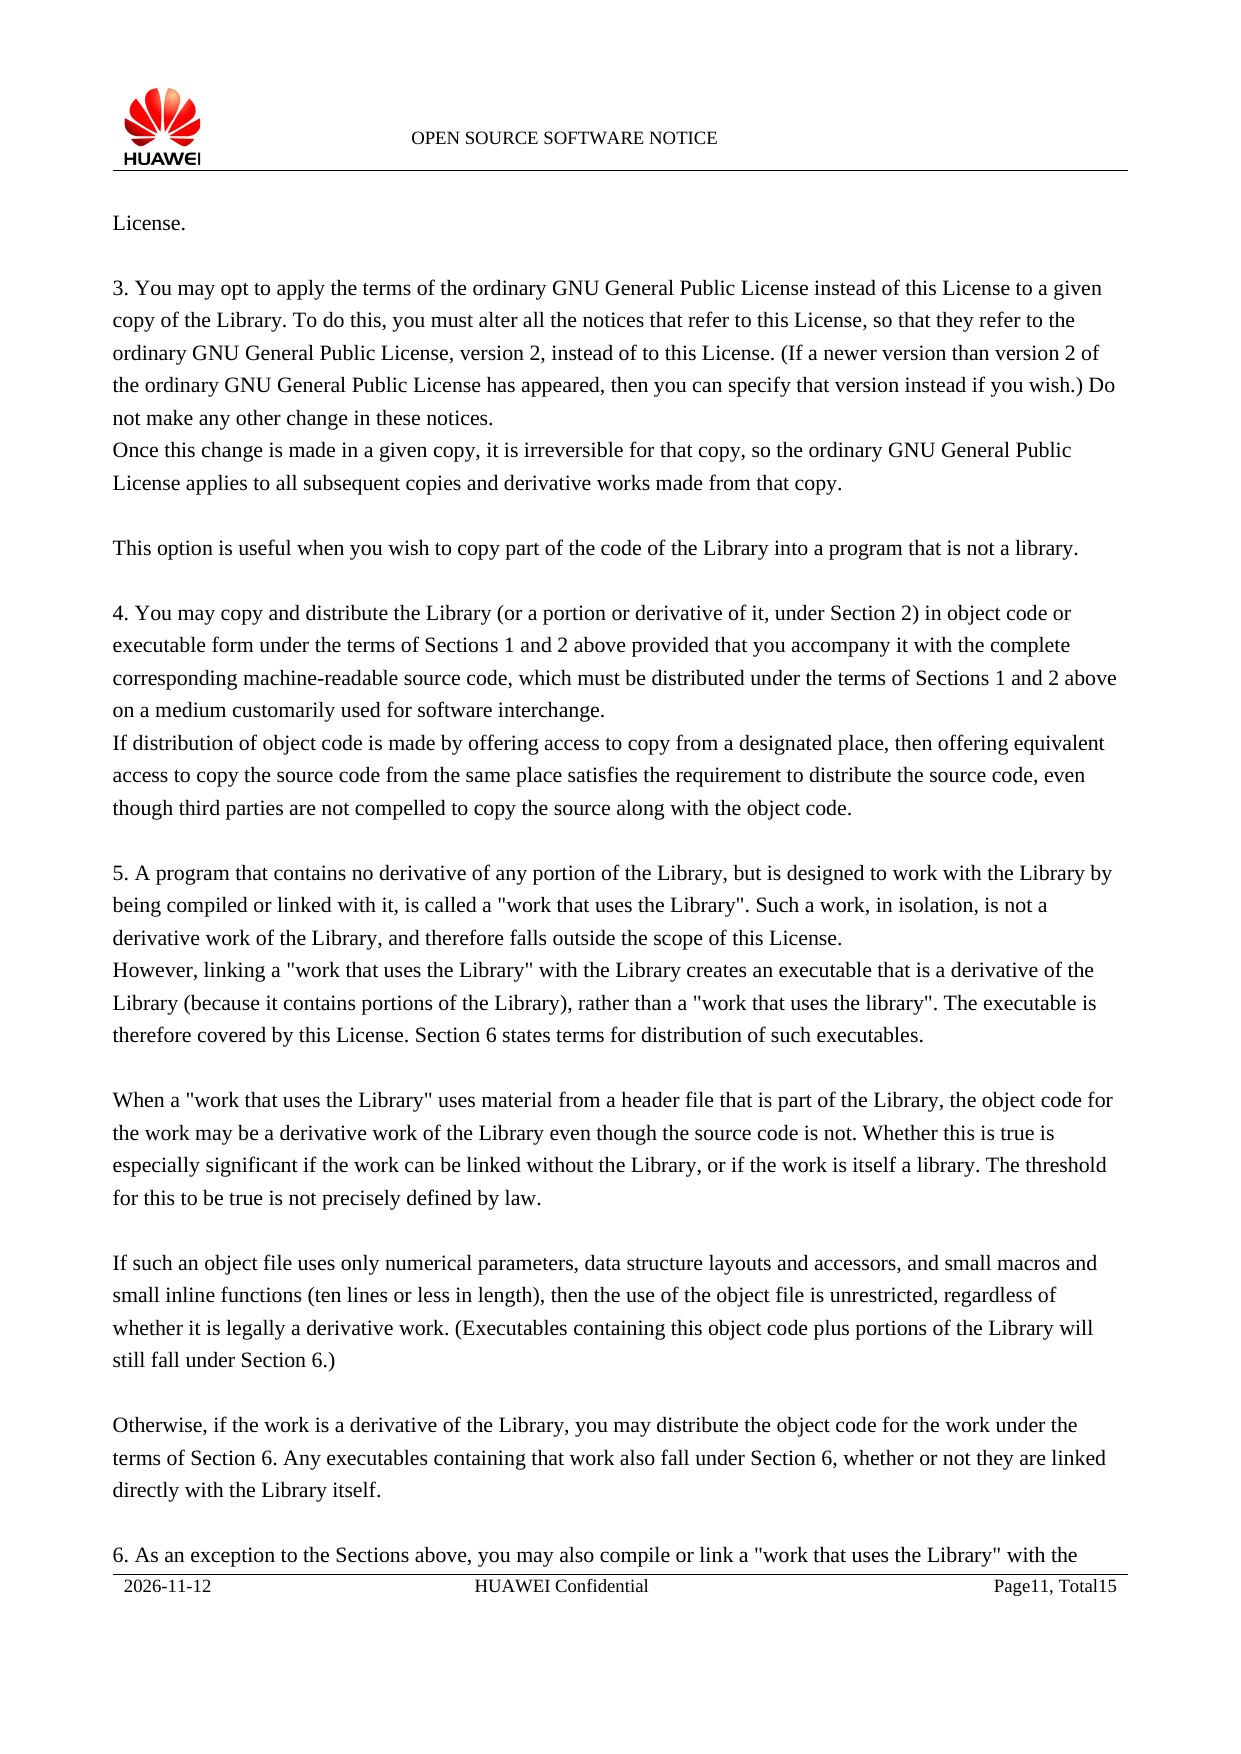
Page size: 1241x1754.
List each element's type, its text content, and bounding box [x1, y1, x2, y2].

picture [124, 88, 201, 165]
